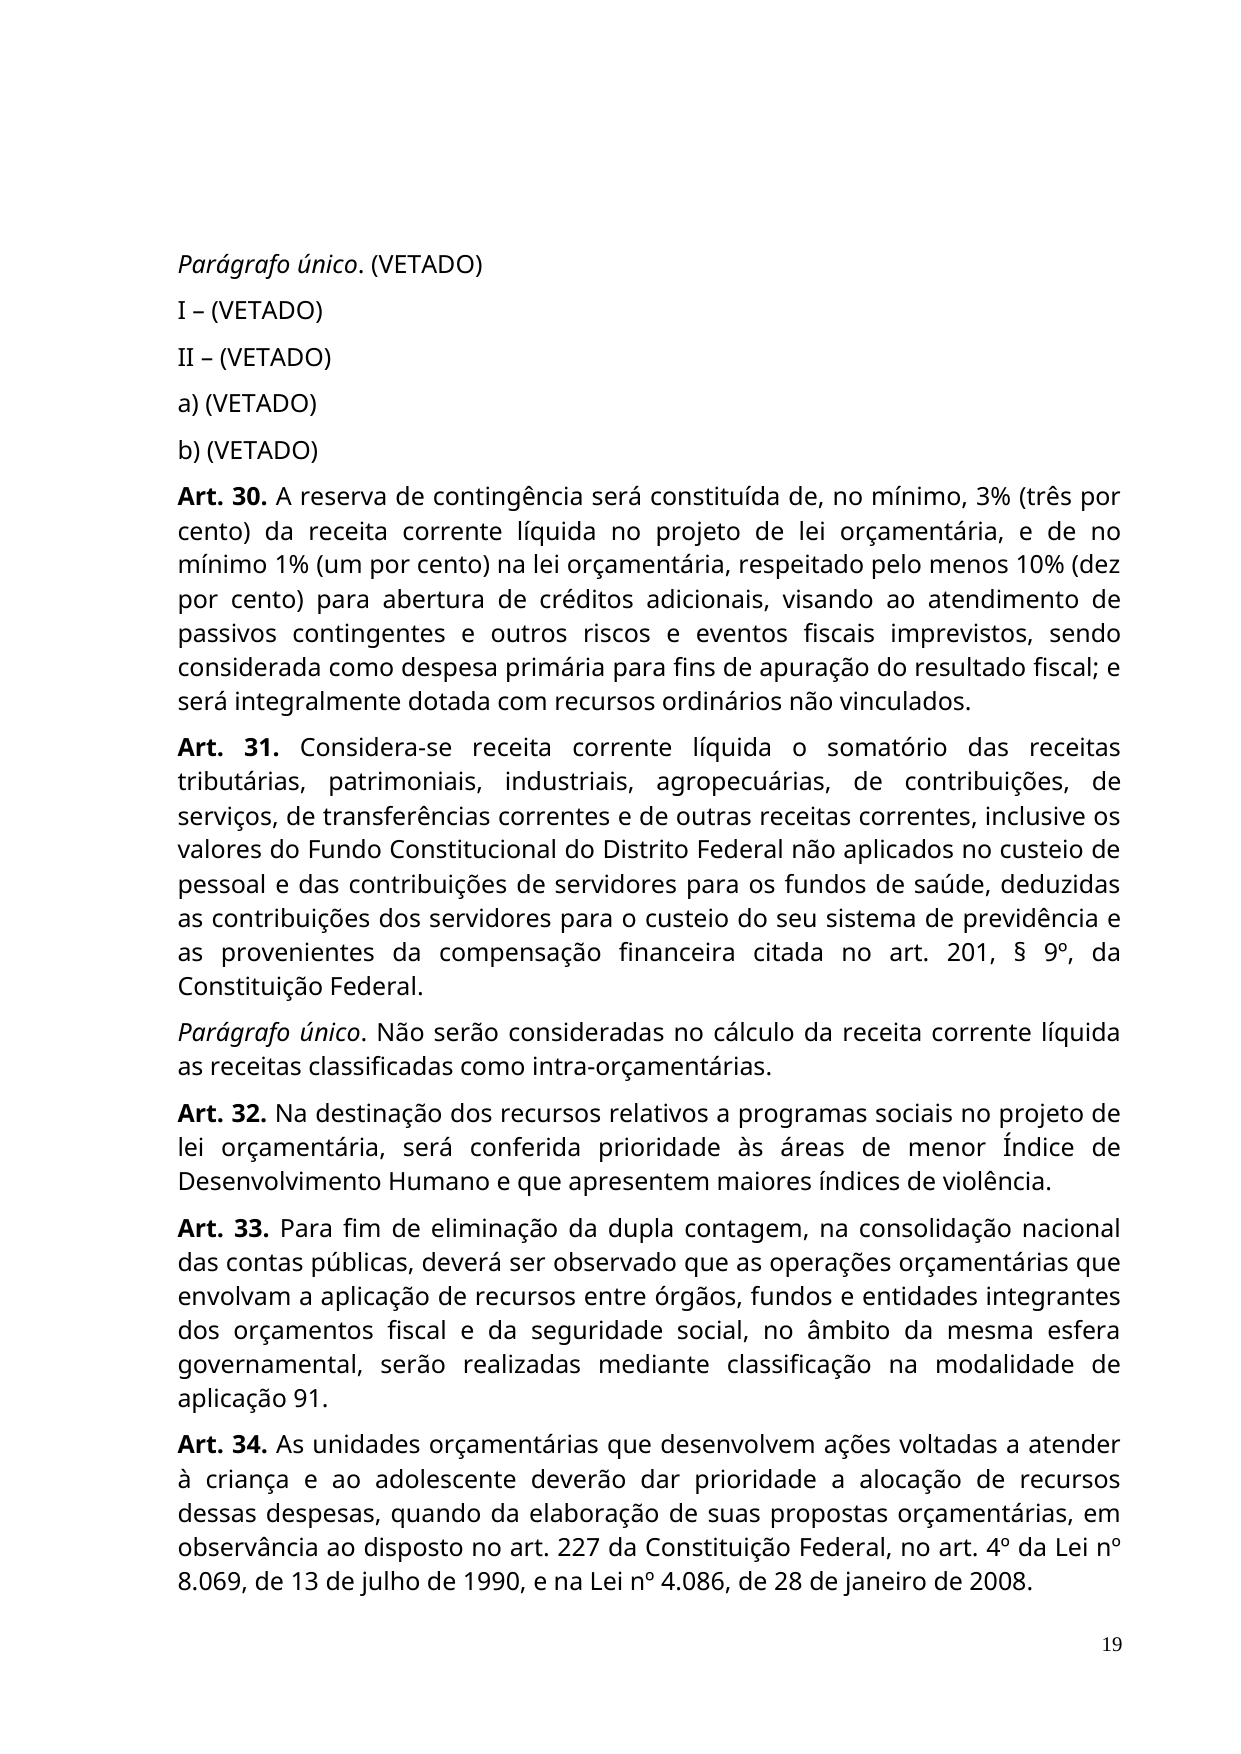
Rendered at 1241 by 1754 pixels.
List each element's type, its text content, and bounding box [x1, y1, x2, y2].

text Art. 33. Para fim de eliminação da dupla contagem, na consolidação nacional das contas públicas, deverá ser observado que as operações orçamentárias que envolvam a aplicação de recursos entre órgãos, fundos e entidades integrantes dos orçamentos fiscal e da seguridade social, no âmbito da mesma esfera governamental, serão realizadas mediante classificação na modalidade de aplicação 91. [177, 1210, 1122, 1415]
text I – (VETADO) [177, 293, 1122, 327]
text a) (VETADO) [177, 386, 1122, 420]
text Art. 30. A reserva de contingência será constituída de, no mínimo, 3% (três por cento) da receita corrente líquida no projeto de lei orçamentária, e de no mínimo 1% (um por cento) na lei orçamentária, respeitado pelo menos 10% (dez por cento) para abertura de créditos adicionais, visando ao atendimento de passivos contingentes e outros riscos e eventos fiscais imprevistos, sendo considerada como despesa primária para fins de apuração do resultado fiscal; e será integralmente dotada com recursos ordinários não vinculados. [177, 479, 1122, 717]
text Art. 32. Na destinação dos recursos relativos a programas sociais no projeto de lei orçamentária, será conferida prioridade às áreas de menor Índice de Desenvolvimento Humano e que apresentem maiores índices de violência. [177, 1096, 1122, 1198]
text Art. 31. Considera-se receita corrente líquida o somatório das receitas tributárias, patrimoniais, industriais, agropecuárias, de contribuições, de serviços, de transferências correntes e de outras receitas correntes, inclusive os valores do Fundo Constitucional do Distrito Federal não aplicados no custeio de pessoal e das contribuições de servidores para os fundos de saúde, deduzidas as contribuições dos servidores para o custeio do seu sistema de previdência e as provenientes da compensação financeira citada no art. 201, § 9º, da Constituição Federal. [177, 730, 1122, 1002]
text b) (VETADO) [177, 432, 1122, 467]
text Parágrafo único. (VETADO) [177, 246, 1122, 280]
text II – (VETADO) [177, 339, 1122, 373]
text Parágrafo único. Não serão consideradas no cálculo da receita corrente líquida as receitas classificadas como intra-orçamentárias. [177, 1015, 1122, 1083]
text Art. 34. As unidades orçamentárias que desenvolvem ações voltadas a atender à criança e ao adolescente deverão dar prioridade a alocação de recursos dessas despesas, quando da elaboração de suas propostas orçamentárias, em observância ao disposto no art. 227 da Constituição Federal, no art. 4º da Lei nº 8.069, de 13 de julho de 1990, e na Lei nº 4.086, de 28 de janeiro de 2008. [177, 1427, 1122, 1597]
